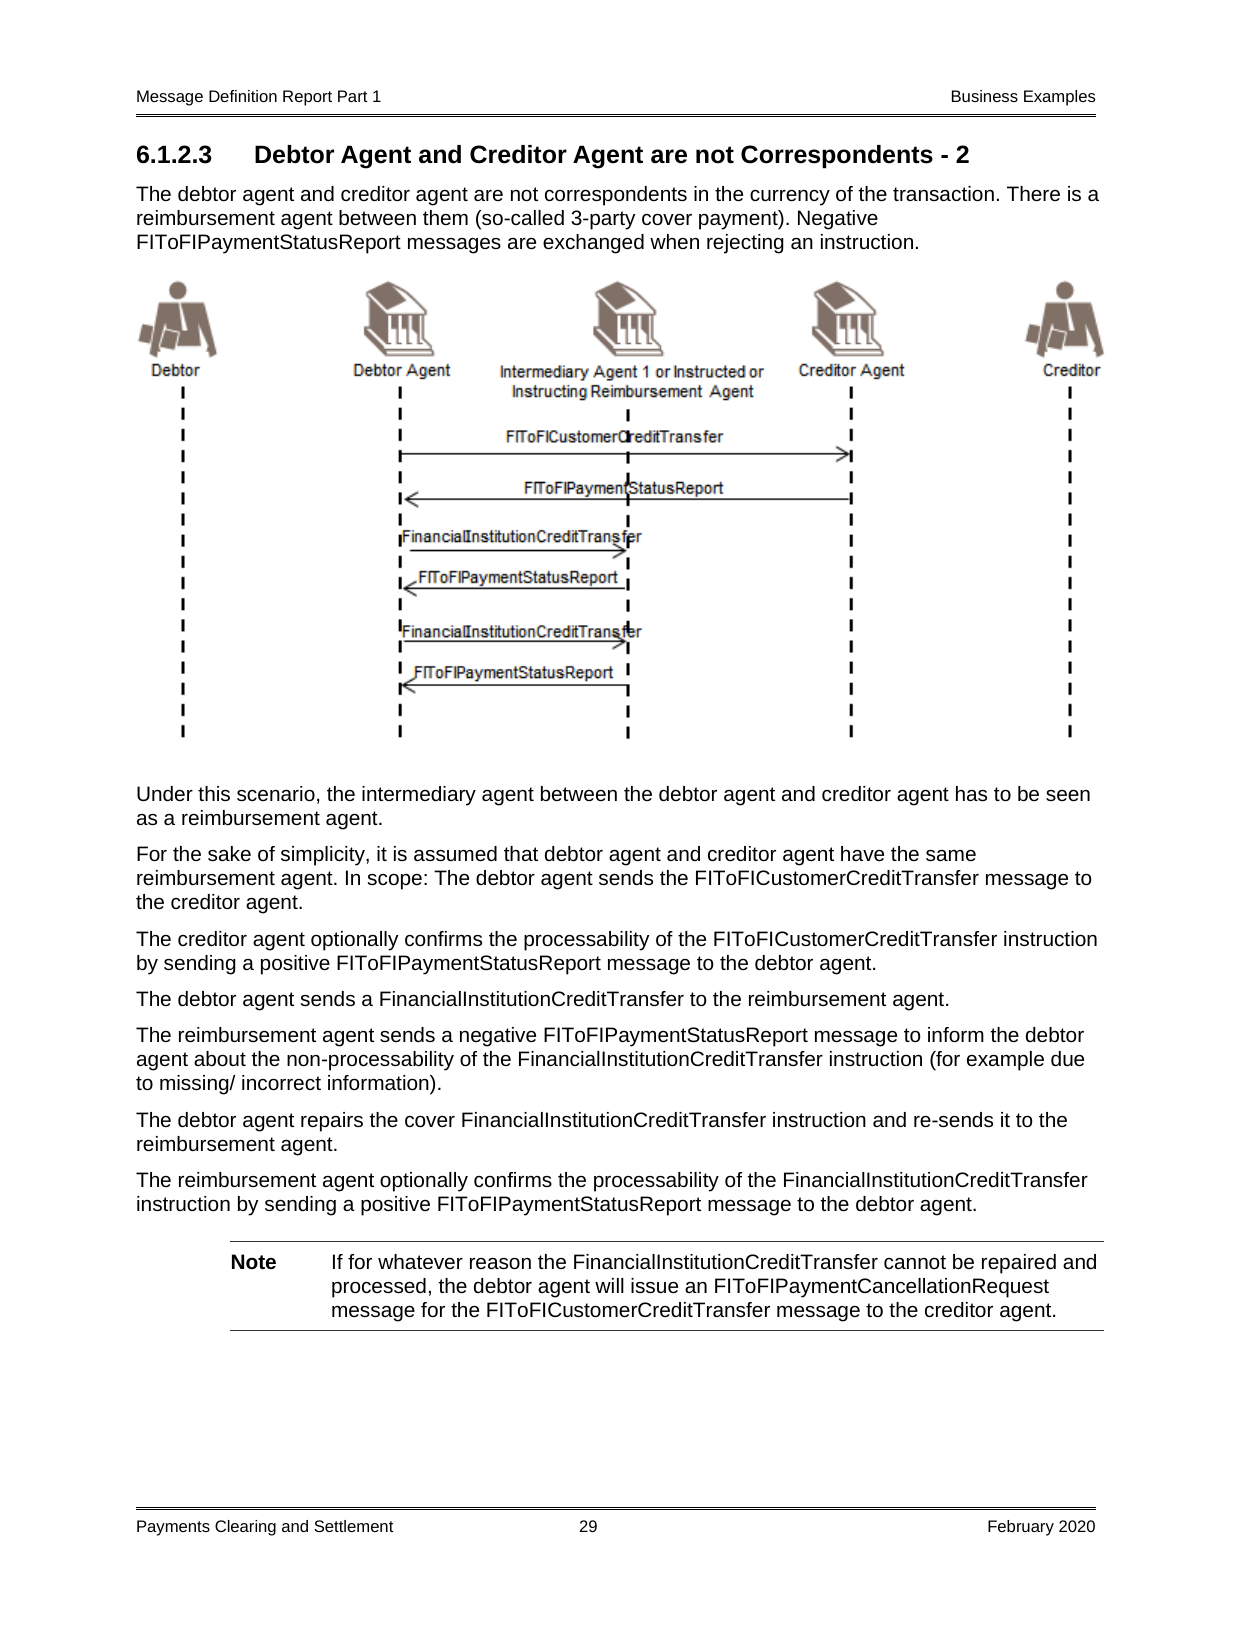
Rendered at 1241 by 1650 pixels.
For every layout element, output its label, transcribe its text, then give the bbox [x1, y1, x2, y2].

text The debtor agent sends a FinancialInstitutionCreditTransfer to the reimbursement agent. [136, 987, 1104, 1011]
text The creditor agent optionally confirms the processability of the FIToFICustomerCreditTransfer instruction by sending a positive FIToFIPaymentStatusReport message to the debtor agent. [136, 926, 1104, 974]
text The reimbursement agent optionally confirms the processability of the FinancialInstitutionCreditTransfer instruction by sending a positive FIToFIPaymentStatusReport message to the debtor agent. [136, 1168, 1104, 1216]
text Under this scenario, the intermediary agent between the debtor agent and creditor agent has to be seen as a reimbursement agent. [136, 782, 1104, 829]
text For the sake of simplicity, it is assumed that debtor agent and creditor agent have the same reimbursement agent. In scope: The debtor agent sends the FIToFICustomerCreditTransfer message to the creditor agent. [136, 842, 1104, 914]
subtitle Debtor Agent and Creditor Agent are not Correspondents - 2 [136, 141, 1104, 169]
text The reimbursement agent sends a negative FIToFIPaymentStatusReport message to inform the debtor agent about the non-processability of the FinancialInstitutionCreditTransfer instruction (for example due to missing/ incorrect information). [136, 1023, 1104, 1095]
text The debtor agent and creditor agent are not correspondents in the currency of the transaction. There is a reimbursement agent between them (so-called 3-party cover payment). Negative FIToFIPaymentStatusReport messages are exchanged when rejecting an instruction. [136, 182, 1104, 254]
text If for whatever reason the FinancialInstitutionCreditTransfer cannot be repaired and processed, the debtor agent will issue an FIToFIPaymentCancellationRequest message for the FIToFICustomerCreditTransfer message to the creditor agent. [230, 1242, 1104, 1330]
picture [135, 278, 1105, 745]
text The debtor agent repairs the cover FinancialInstitutionCreditTransfer instruction and re-sends it to the reimbursement agent. [136, 1108, 1104, 1156]
